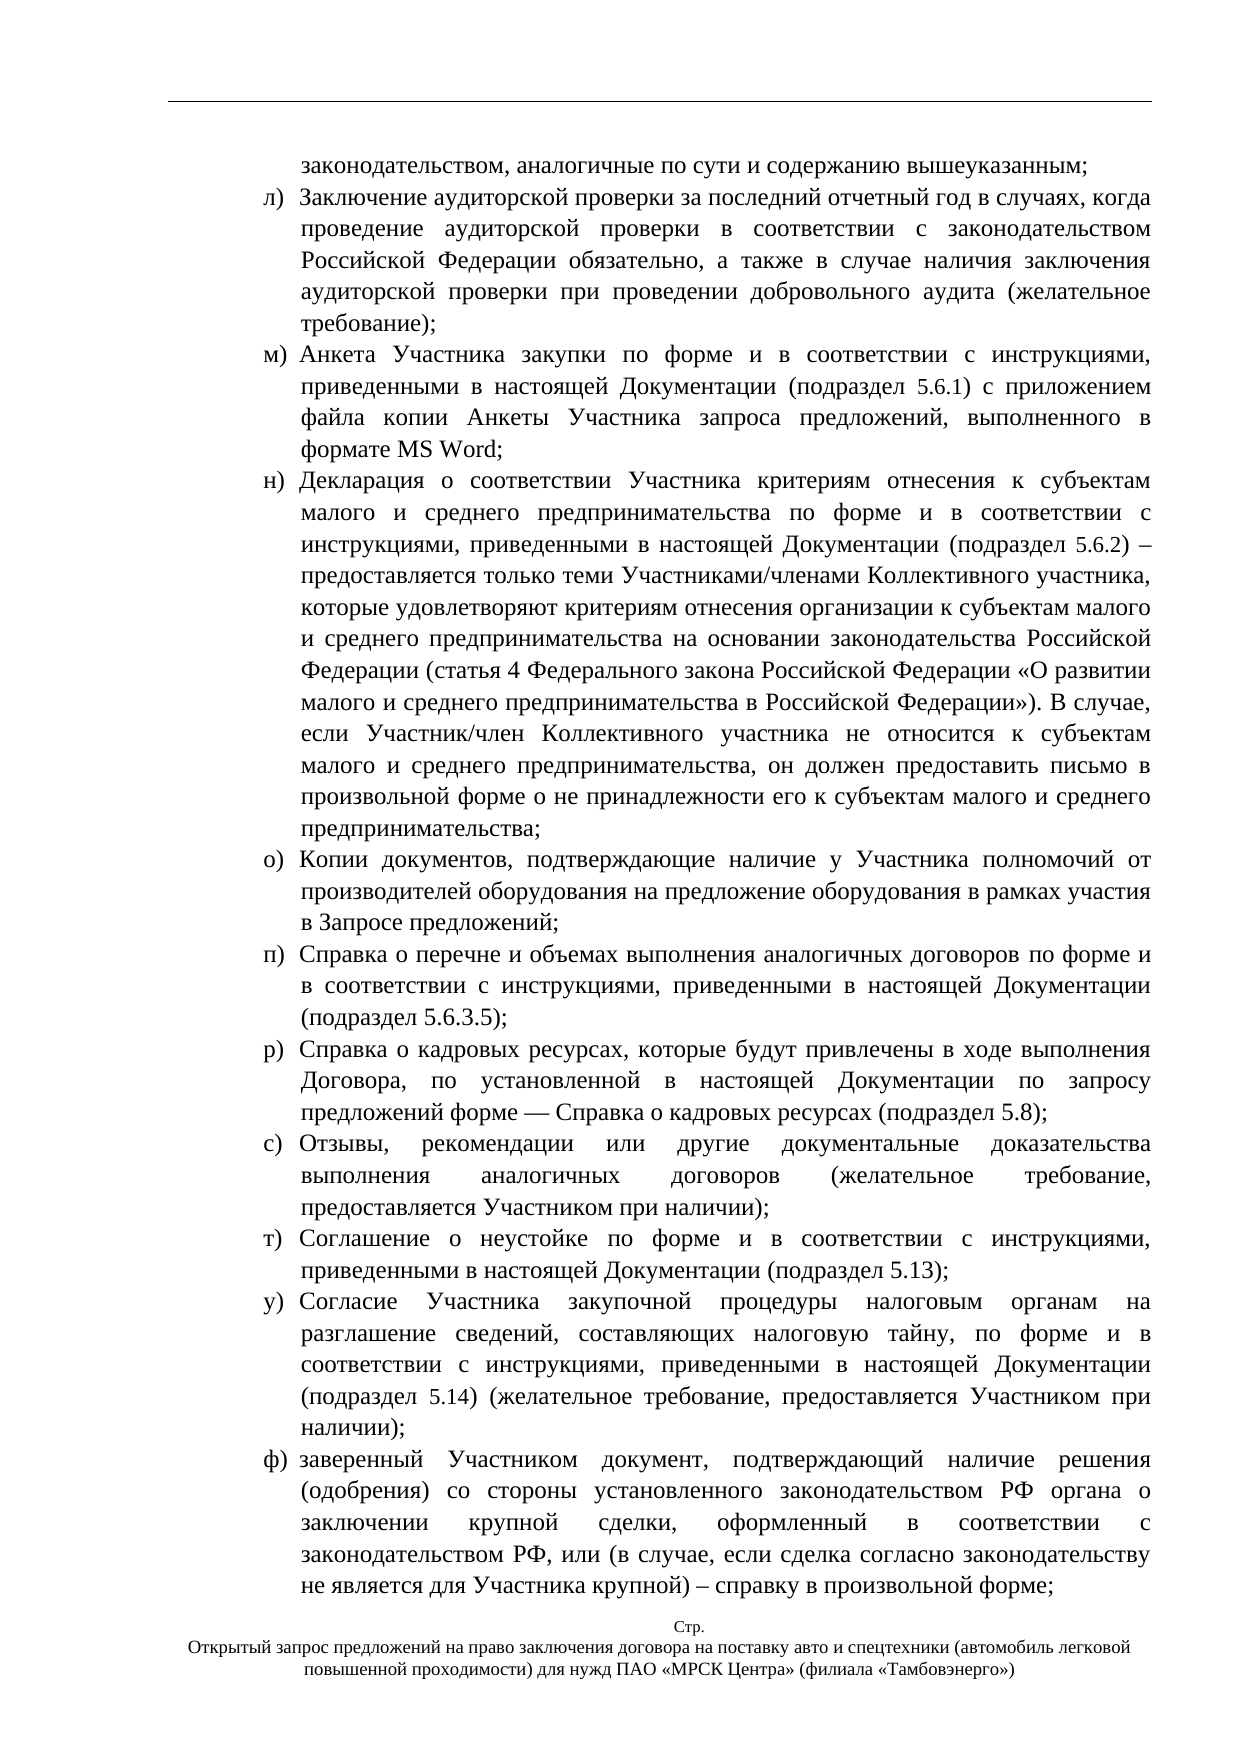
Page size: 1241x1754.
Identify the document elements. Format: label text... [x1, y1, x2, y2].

list Заключение аудиторской проверки за последний отчетный год в случаях, когда проведение аудиторской проверки в соответствии с законодательством Российской Федерации обязательно, а также в случае наличия заключения аудиторской проверки при проведении добровольного аудита (желательное требование); [263, 182, 1152, 337]
list Анкета Участника закупки по форме и в соответствии с инструкциями, приведенными в настоящей Документации (подраздел 5.6.1) с приложением файла копии Анкеты Участника запроса предложений, выполненного в формате MS Word; [263, 339, 1152, 463]
list Декларация о соответствии Участника критериям отнесения к субъектам малого и среднего предпринимательства по форме и в соответствии с инструкциями, приведенными в настоящей Документации (подраздел 5.6.2) – предоставляется только теми Участниками/членами Коллективного участника, которые удовлетворяют критериям отнесения организации к субъектам малого и среднего предпринимательства на основании законодательства Российской Федерации (статья 4 Федерального закона Российской Федерации «О развитии малого и среднего предпринимательства в Российской Федерации»). В случае, если Участник/член Коллективного участника не относится к субъектам малого и среднего предпринимательства, он должен предоставить письмо в произвольной форме о не принадлежности его к субъектам малого и среднего предпринимательства; [263, 466, 1152, 842]
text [301, 150, 1152, 179]
list Соглашение о неустойке по форме и в соответствии с инструкциями, приведенными в настоящей Документации (подраздел 5.13); [263, 1223, 1152, 1283]
list Копии документов, подтверждающие наличие у Участника полномочий от производителей оборудования на предложение оборудования в рамках участия в Запросе предложений; [263, 844, 1152, 936]
list Отзывы, рекомендации или другие документальные доказательства выполнения аналогичных договоров (желательное требование, предоставляется Участником при наличии); [263, 1128, 1152, 1220]
list Справка о кадровых ресурсах, которые будут привлечены в ходе выполнения Договора, по установленной в настоящей Документации по запросу предложений форме — Справка о кадровых ресурсах (подраздел 5.8); [263, 1034, 1152, 1126]
list Согласие Участника закупочной процедуры налоговым органам на разглашение сведений, составляющих налоговую тайну, по форме и в соответствии с инструкциями, приведенными в настоящей Документации (подраздел 5.14) (желательное требование, предоставляется Участником при наличии); [263, 1286, 1152, 1441]
list Справка о перечне и объемах выполнения аналогичных договоров по форме и в соответствии с инструкциями, приведенными в настоящей Документации (подраздел 5.6.3.5); [263, 939, 1152, 1031]
list заверенный Участником документ, подтверждающий наличие решения (одобрения) со стороны установленного законодательством РФ органа о заключении крупной сделки, оформленный в соответствии с законодательством РФ, или (в случае, если сделка согласно законодательству не является для Участника крупной) – справку в произвольной форме; [263, 1444, 1152, 1599]
